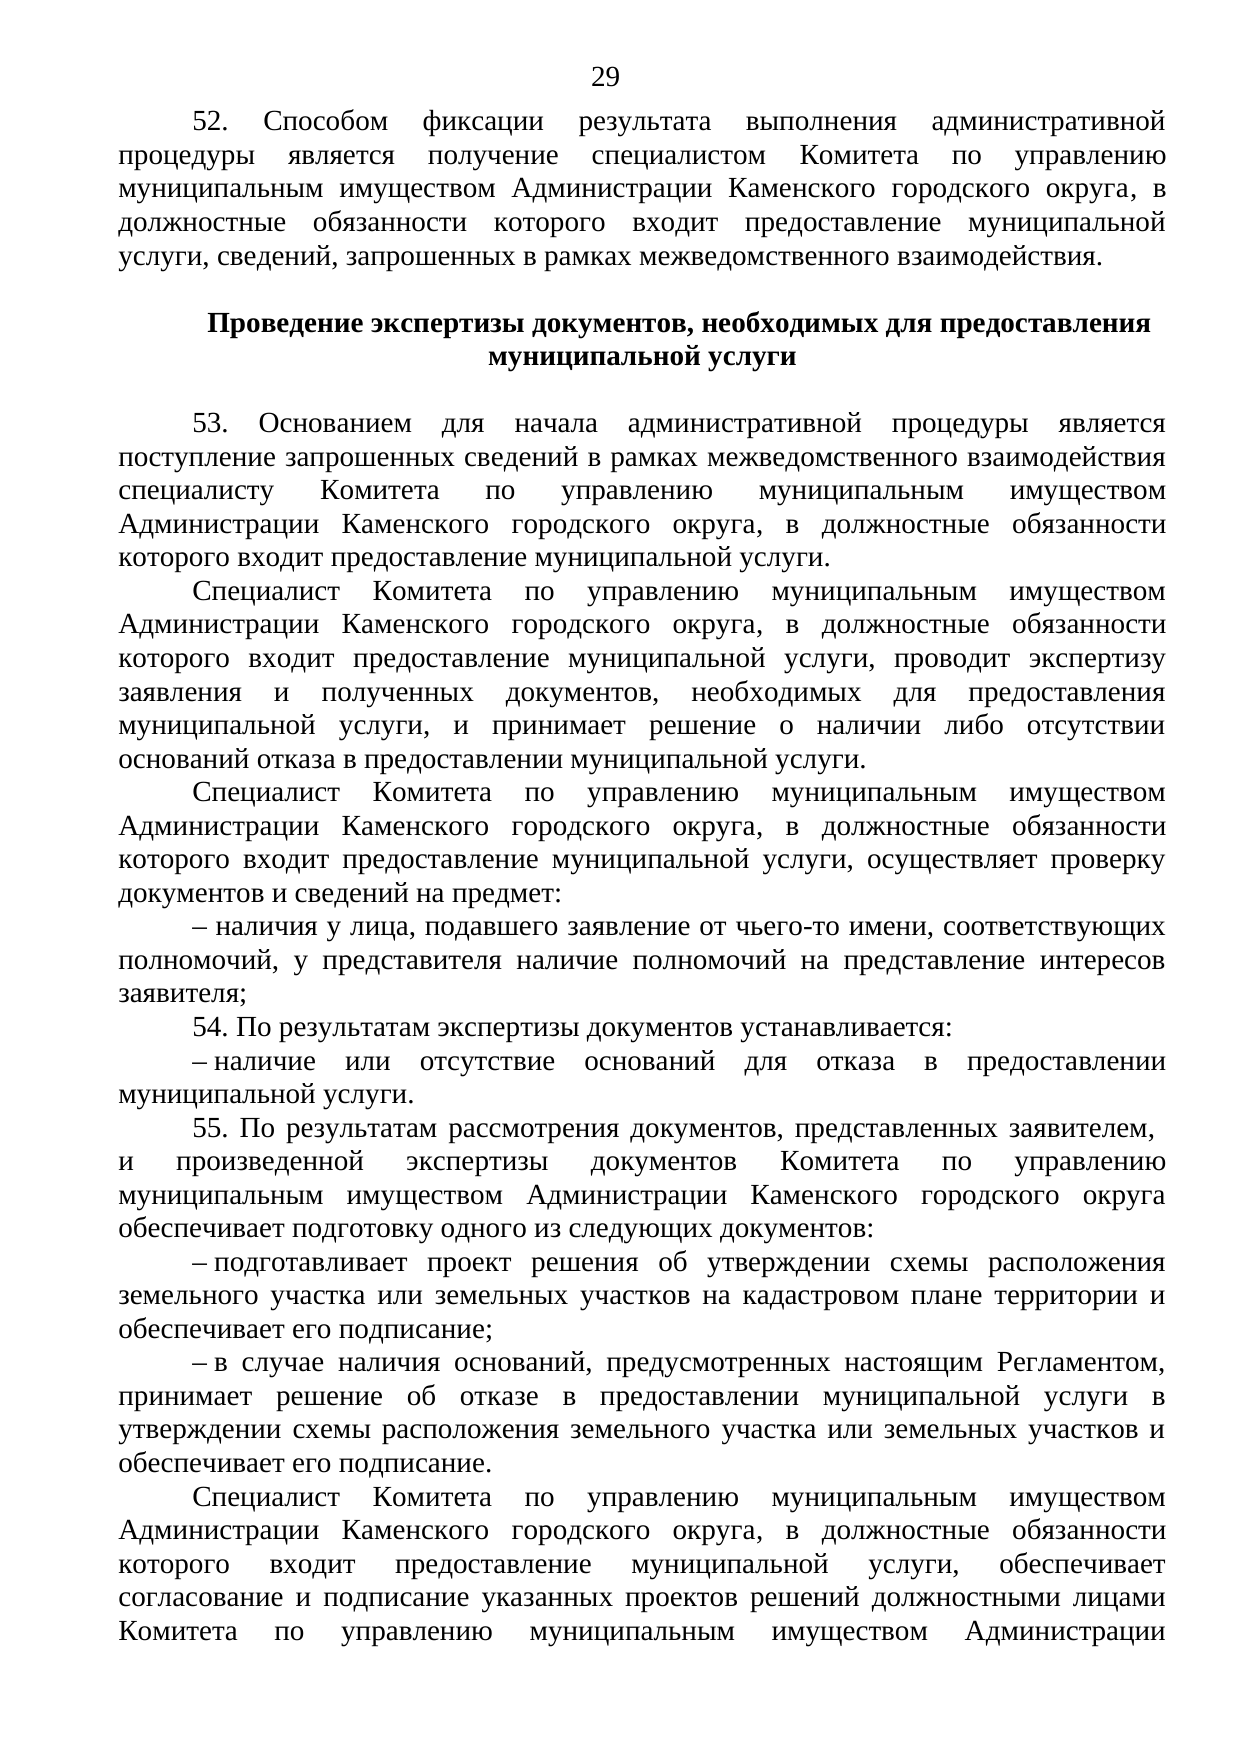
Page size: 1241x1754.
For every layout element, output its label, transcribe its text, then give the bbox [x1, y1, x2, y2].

text – подготавливает проект решения об утверждении схемы расположения земельного участка или земельных участков на кадастровом плане территории и обеспечивает его подписание; [118, 1244, 1167, 1344]
text 52. Способом фиксации результата выполнения административной процедуры является получение специалистом Комитета по управлению муниципальным имуществом Администрации Каменского городского округа, в должностные обязанности которого входит предоставление муниципальной услуги, сведений, запрошенных в рамках межведомственного взаимодействия. [118, 103, 1167, 271]
text 53. Основанием для начала административной процедуры является поступление запрошенных сведений в рамках межведомственного взаимодействия специалисту Комитета по управлению муниципальным имуществом Администрации Каменского городского округа, в должностные обязанности которого входит предоставление муниципальной услуги. [118, 405, 1167, 573]
text Специалист Комитета по управлению муниципальным имуществом Администрации Каменского городского округа, в должностные обязанности которого входит предоставление муниципальной услуги, проводит экспертизу заявления и полученных документов, необходимых для предоставления муниципальной услуги, и принимает решение о наличии либо отсутствии оснований отказа в предоставлении муниципальной услуги. [118, 573, 1167, 774]
text 55. По результатам рассмотрения документов, представленных заявителем, и произведенной экспертизы документов Комитета по управлению муниципальным имуществом Администрации Каменского городского округа обеспечивает подготовку одного из следующих документов: [118, 1110, 1167, 1244]
text Проведение экспертизы документов, необходимых для предоставления муниципальной услуги [118, 305, 1167, 372]
text – наличия у лица, подавшего заявление от чьего-то имени, соответствующих полномочий, у представителя наличие полномочий на представление интересов заявителя; [118, 908, 1167, 1009]
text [118, 1479, 1167, 1646]
text – в случае наличия оснований, предусмотренных настоящим Регламентом, принимает решение об отказе в предоставлении муниципальной услуги в утверждении схемы расположения земельного участка или земельных участков и обеспечивает его подписание. [118, 1344, 1167, 1479]
text Специалист Комитета по управлению муниципальным имуществом Администрации Каменского городского округа, в должностные обязанности которого входит предоставление муниципальной услуги, осуществляет проверку документов и сведений на предмет: [118, 774, 1167, 908]
text 54. По результатам экспертизы документов устанавливается: [118, 1009, 1167, 1043]
text – наличие или отсутствие оснований для отказа в предоставлении муниципальной услуги. [118, 1043, 1167, 1110]
